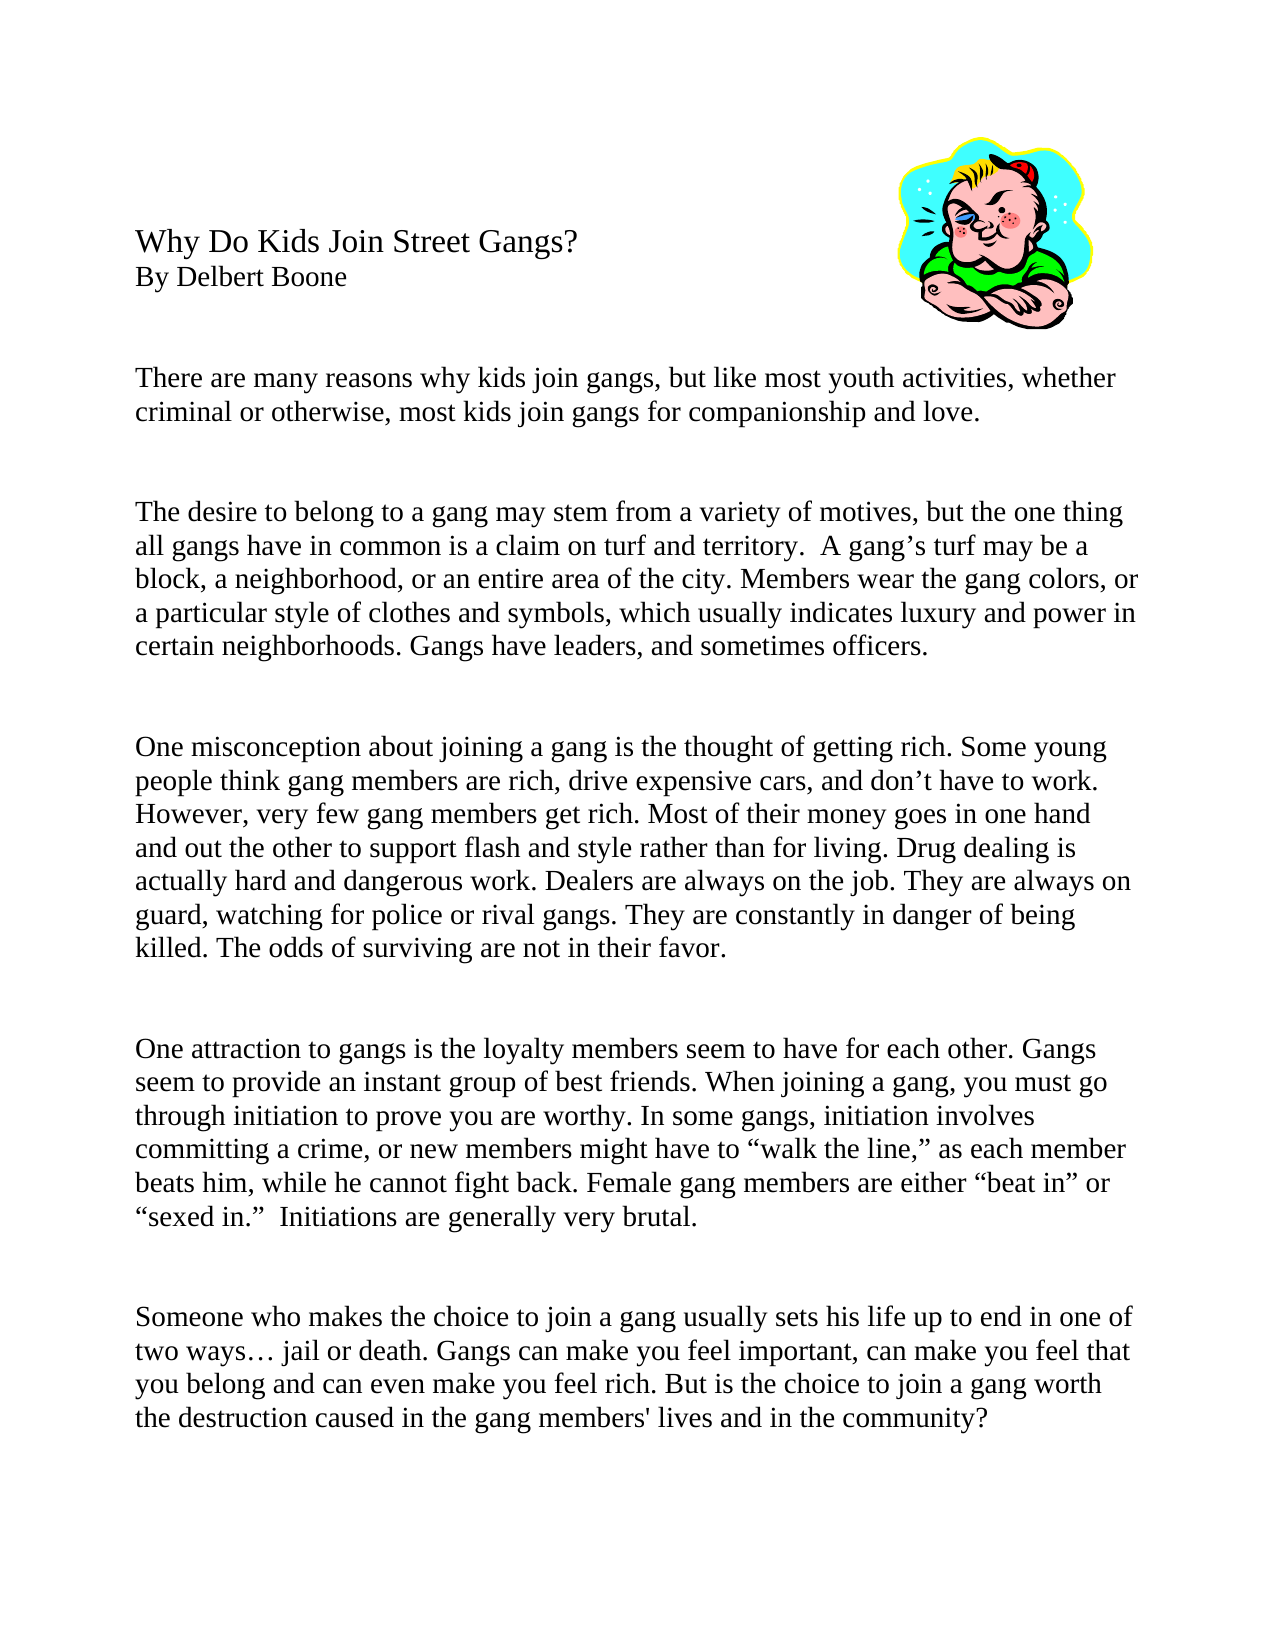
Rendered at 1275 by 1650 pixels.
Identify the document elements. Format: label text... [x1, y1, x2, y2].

text Someone who makes the choice to join a gang usually sets his life up to end in one of two ways… jail or death. Gangs can make you feel important, can make you feel that you belong and can even make you feel rich. But is the choice to join a gang worth the destruction caused in the gang members' lives and in the community? [135, 1299, 1140, 1433]
text By Delbert Boone [135, 259, 1140, 293]
text One misconception about joining a gang is the thought of getting rich. Some young people think gang members are rich, drive expensive cars, and don’t have to work. However, very few gang members get rich. Most of their money goes in one hand and out the other to support flash and style rather than for living. Drug dealing is actually hard and dangerous work. Dealers are always on the job. They are always on guard, watching for police or rival gangs. They are constantly in danger of being killed. The odds of surviving are not in their favor. [135, 729, 1140, 964]
text Why Do Kids Join Street Gangs? [135, 221, 1140, 259]
text There are many reasons why kids join gangs, but like most youth activities, whether criminal or otherwise, most kids join gangs for companionship and love. [135, 360, 1140, 427]
text The desire to belong to a gang may stem from a variety of motives, but the one thing all gangs have in common is a claim on turf and territory. A gang’s turf may be a block, a neighborhood, or an entire area of the city. Members wear the gang colors, or a particular style of clothes and symbols, which usually indicates luxury and power in certain neighborhoods. Gangs have leaders, and sometimes officers. [135, 494, 1140, 662]
text One attraction to gangs is the loyalty members seem to have for each other. Gangs seem to provide an instant group of best friends. When joining a gang, you must go through initiation to prove you are worthy. In some gangs, initiation involves committing a crime, or new members might have to “walk the line,” as each member beats him, while he cannot fight back. Female gang members are either “beat in” or “sexed in.” Initiations are generally very brutal. [135, 1031, 1140, 1232]
